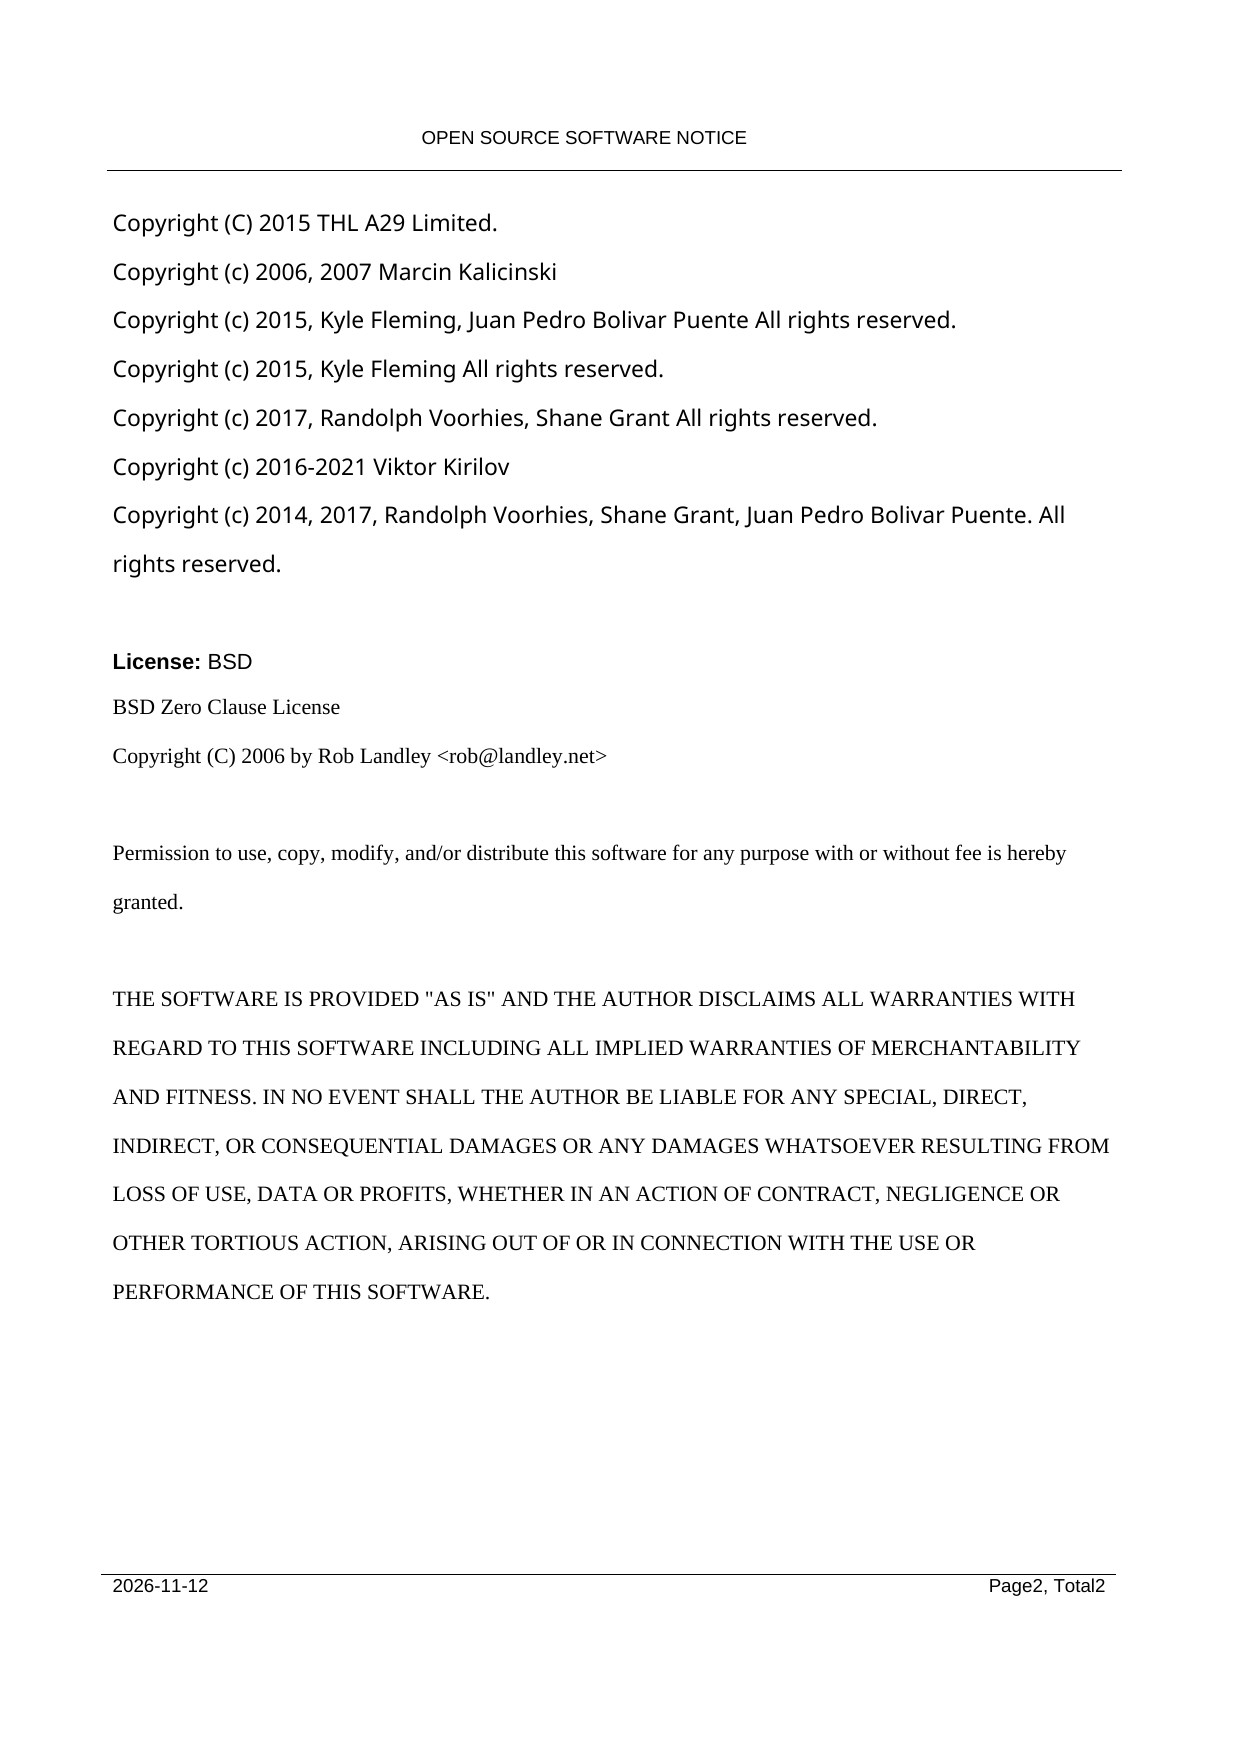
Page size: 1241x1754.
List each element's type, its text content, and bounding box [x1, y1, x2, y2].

text License: BSD [112, 645, 1128, 678]
text BSD Zero Clause License Copyright (C) 2006 by Rob Landley <rob@landley.net> Permission to use, copy, modify, and/or distribute this software for any purpose with or without fee is hereby granted. THE SOFTWARE IS PROVIDED "AS IS" AND THE AUTHOR DISCLAIMS ALL WARRANTIES WITH REGARD TO THIS SOFTWARE INCLUDING ALL IMPLIED WARRANTIES OF MERCHANTABILITY AND FITNESS. IN NO EVENT SHALL THE AUTHOR BE LIABLE FOR ANY SPECIAL, DIRECT, INDIRECT, OR CONSEQUENTIAL DAMAGES OR ANY DAMAGES WHATSOEVER RESULTING FROM LOSS OF USE, DATA OR PROFITS, WHETHER IN AN ACTION OF CONTRACT, NEGLIGENCE OR OTHER TORTIOUS ACTION, ARISING OUT OF OR IN CONNECTION WITH THE USE OR PERFORMANCE OF THIS SOFTWARE. [112, 690, 1128, 1356]
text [112, 206, 1128, 629]
